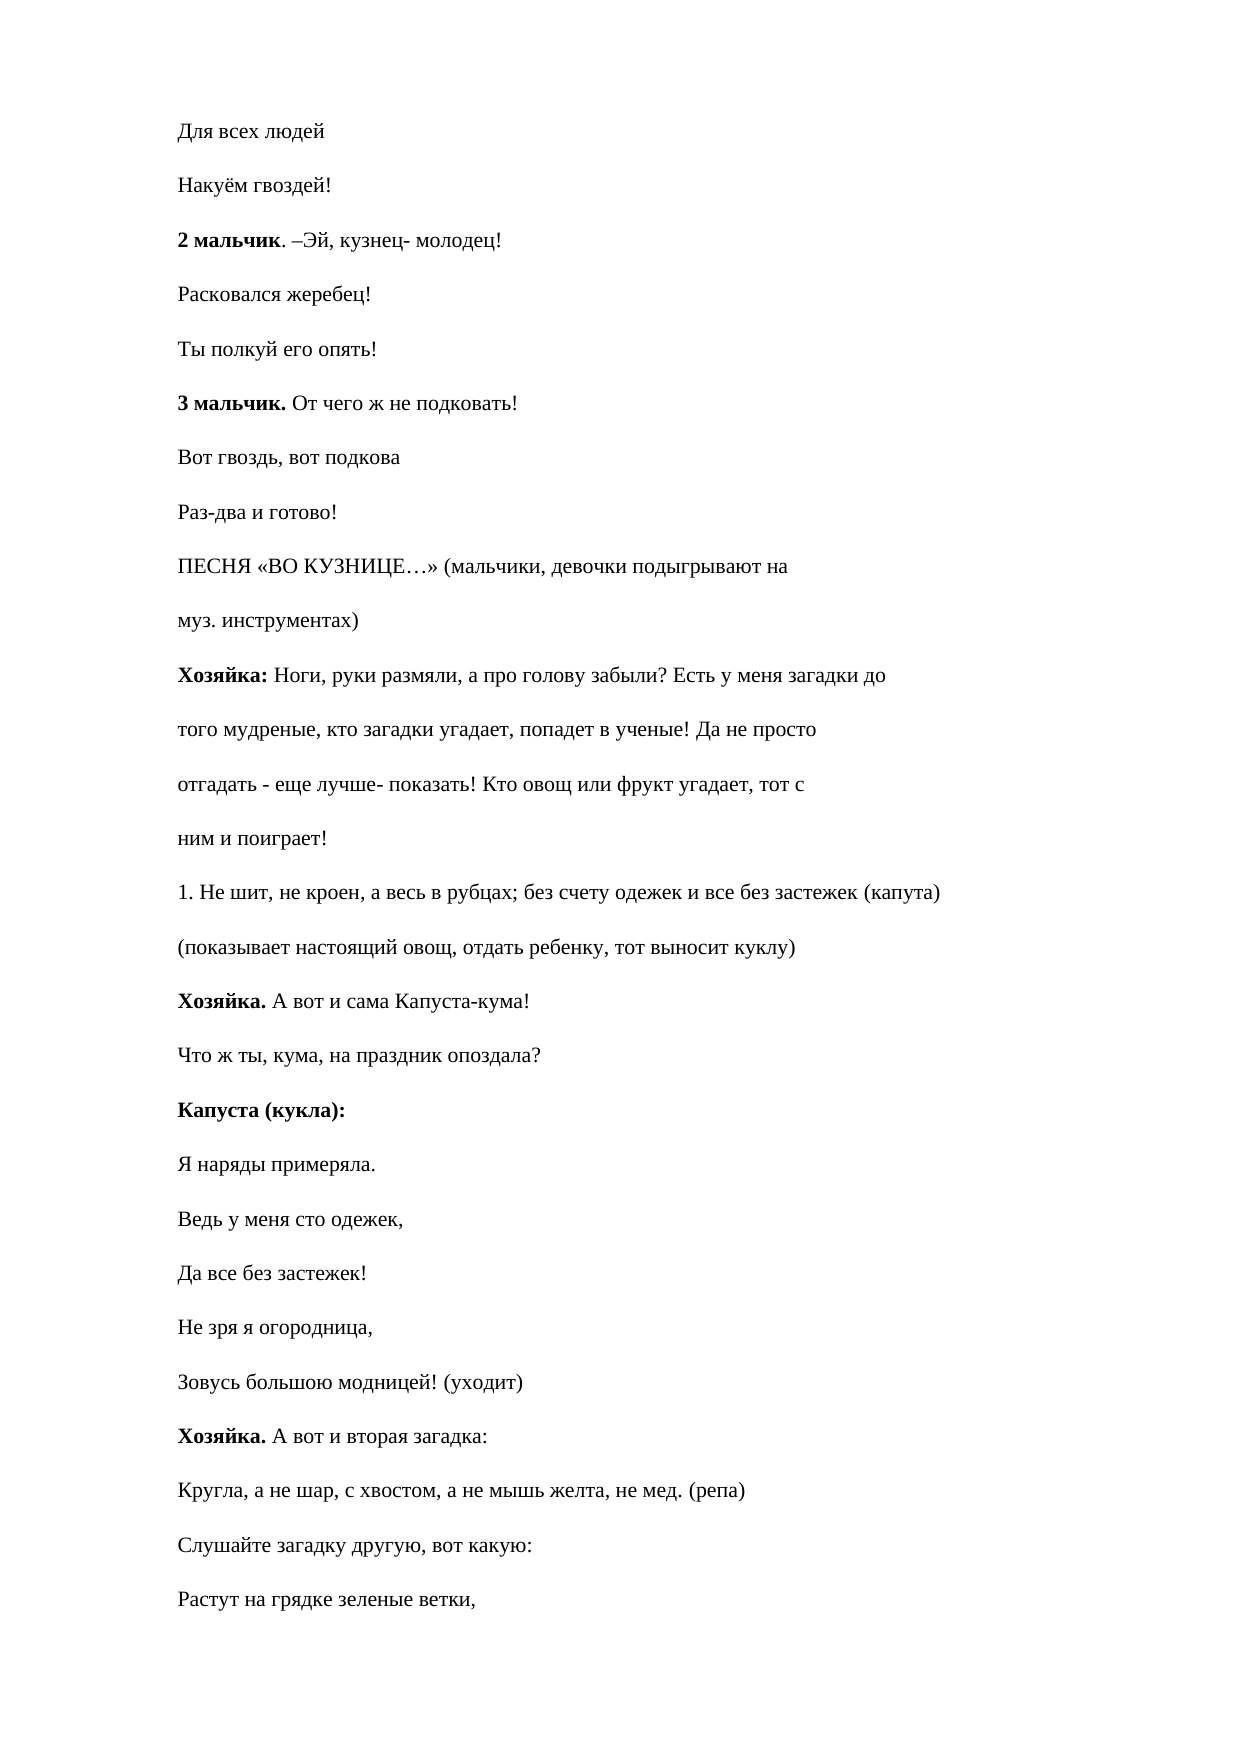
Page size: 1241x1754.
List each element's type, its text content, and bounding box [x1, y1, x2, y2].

text 1. Не шит, не кроен, а весь в рубцах; без счету одежек и все без застежек (капута) [177, 879, 1152, 904]
text того мудреные, кто загадки угадает, попадет в ученые! Да не просто [177, 716, 1152, 741]
text Зовусь большою модницей! (уходит) [177, 1369, 1152, 1394]
text Для всех людей [177, 118, 1152, 143]
text Раз-два и готово! [177, 499, 1152, 524]
text Накуём гвоздей! [177, 172, 1152, 198]
text Я наряды примеряла. [177, 1151, 1152, 1176]
text (показывает настоящий овощ, отдать ребенку, тот выносит куклу) [177, 934, 1152, 959]
text Ты полкуй его опять! [177, 336, 1152, 361]
text Вот гвоздь, вот подкова [177, 444, 1152, 469]
text 3 мальчик. От чего ж не подковать! [177, 390, 1152, 415]
text Растут на грядке зеленые ветки, [177, 1586, 1152, 1611]
text Не зря я огородница, [177, 1314, 1152, 1339]
text Да все без застежек! [177, 1260, 1152, 1285]
text ним и поиграет! [177, 825, 1152, 850]
text Ведь у меня сто одежек, [177, 1206, 1152, 1231]
text Расковался жеребец! [177, 281, 1152, 306]
text Что ж ты, кума, на праздник опоздала? [177, 1042, 1152, 1068]
text Кругла, а не шар, с хвостом, а не мышь желта, не мед. (репа) [177, 1477, 1152, 1503]
text Хозяйка. А вот и вторая загадка: [177, 1423, 1152, 1448]
text Хозяйка: Ноги, руки размяли, а про голову забыли? Есть у меня загадки до [177, 662, 1152, 687]
text 2 мальчик. –Эй, кузнец- молодец! [177, 227, 1152, 252]
text ПЕСНЯ «ВО КУЗНИЦЕ…» (мальчики, девочки подыгрывают на [177, 553, 1152, 578]
text муз. инструментах) [177, 607, 1152, 633]
text Капуста (кукла): [177, 1097, 1152, 1122]
text Хозяйка. А вот и сама Капуста-кума! [177, 988, 1152, 1013]
text отгадать - еще лучше- показать! Кто овощ или фрукт угадает, тот с [177, 771, 1152, 796]
text Слушайте загадку другую, вот какую: [177, 1532, 1152, 1557]
